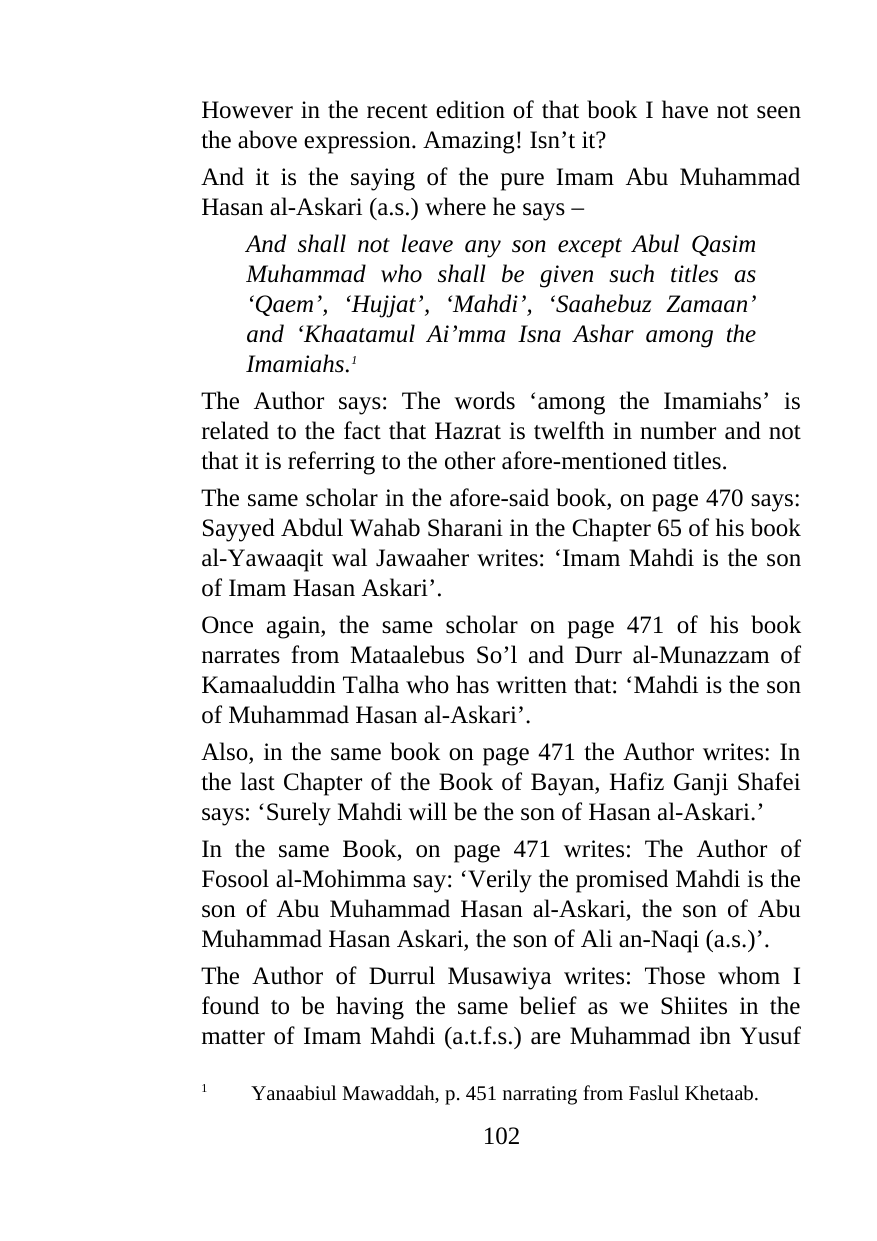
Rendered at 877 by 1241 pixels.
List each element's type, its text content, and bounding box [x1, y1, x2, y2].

text Also, in the same book on page 471 the Author writes: In the last Chapter of the Book of Bayan, Hafiz Ganji Shafei says: ‘Surely Mahdi will be the son of Hasan al-Askari.’ [201, 736, 802, 827]
text And shall not leave any son except Abul Qasim Muhammad who shall be given such titles as ‘Qaem’, ‘Hujjat’, ‘Mahdi’, ‘Saahebuz Zamaan’ and ‘Khaatamul Ai’mma Isna Ashar among the Imamiahs. [246, 228, 757, 379]
text Once again, the same scholar on page 471 of his book narrates from Mataalebus So’l and Durr al-Munazzam of Kamaaluddin Talha who has written that: ‘Mahdi is the son of Muhammad Hasan al-Askari’. [201, 609, 802, 730]
text In the same Book, on page 471 writes: The Author of Fosool al-Mohimma say: ‘Verily the promised Mahdi is the son of Abu Muhammad Hasan al-Askari, the son of Abu Muhammad Hasan Askari, the son of Ali an-Naqi (a.s.)’. [201, 833, 802, 954]
text The Author says: The words ‘among the Imamiahs’ is related to the fact that Hazrat is twelfth in number and not that it is referring to the other afore-mentioned titles. [201, 385, 802, 476]
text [201, 960, 802, 1051]
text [201, 94, 802, 155]
text The same scholar in the afore-said book, on page 470 says: Sayyed Abdul Wahab Sharani in the Chapter 65 of his book al-Yawaaqit wal Jawaaher writes: ‘Imam Mahdi is the son of Imam Hasan Askari’. [201, 482, 802, 603]
text And it is the saying of the pure Imam Abu Muhammad Hasan al-Askari (a.s.) where he says – [201, 161, 802, 222]
